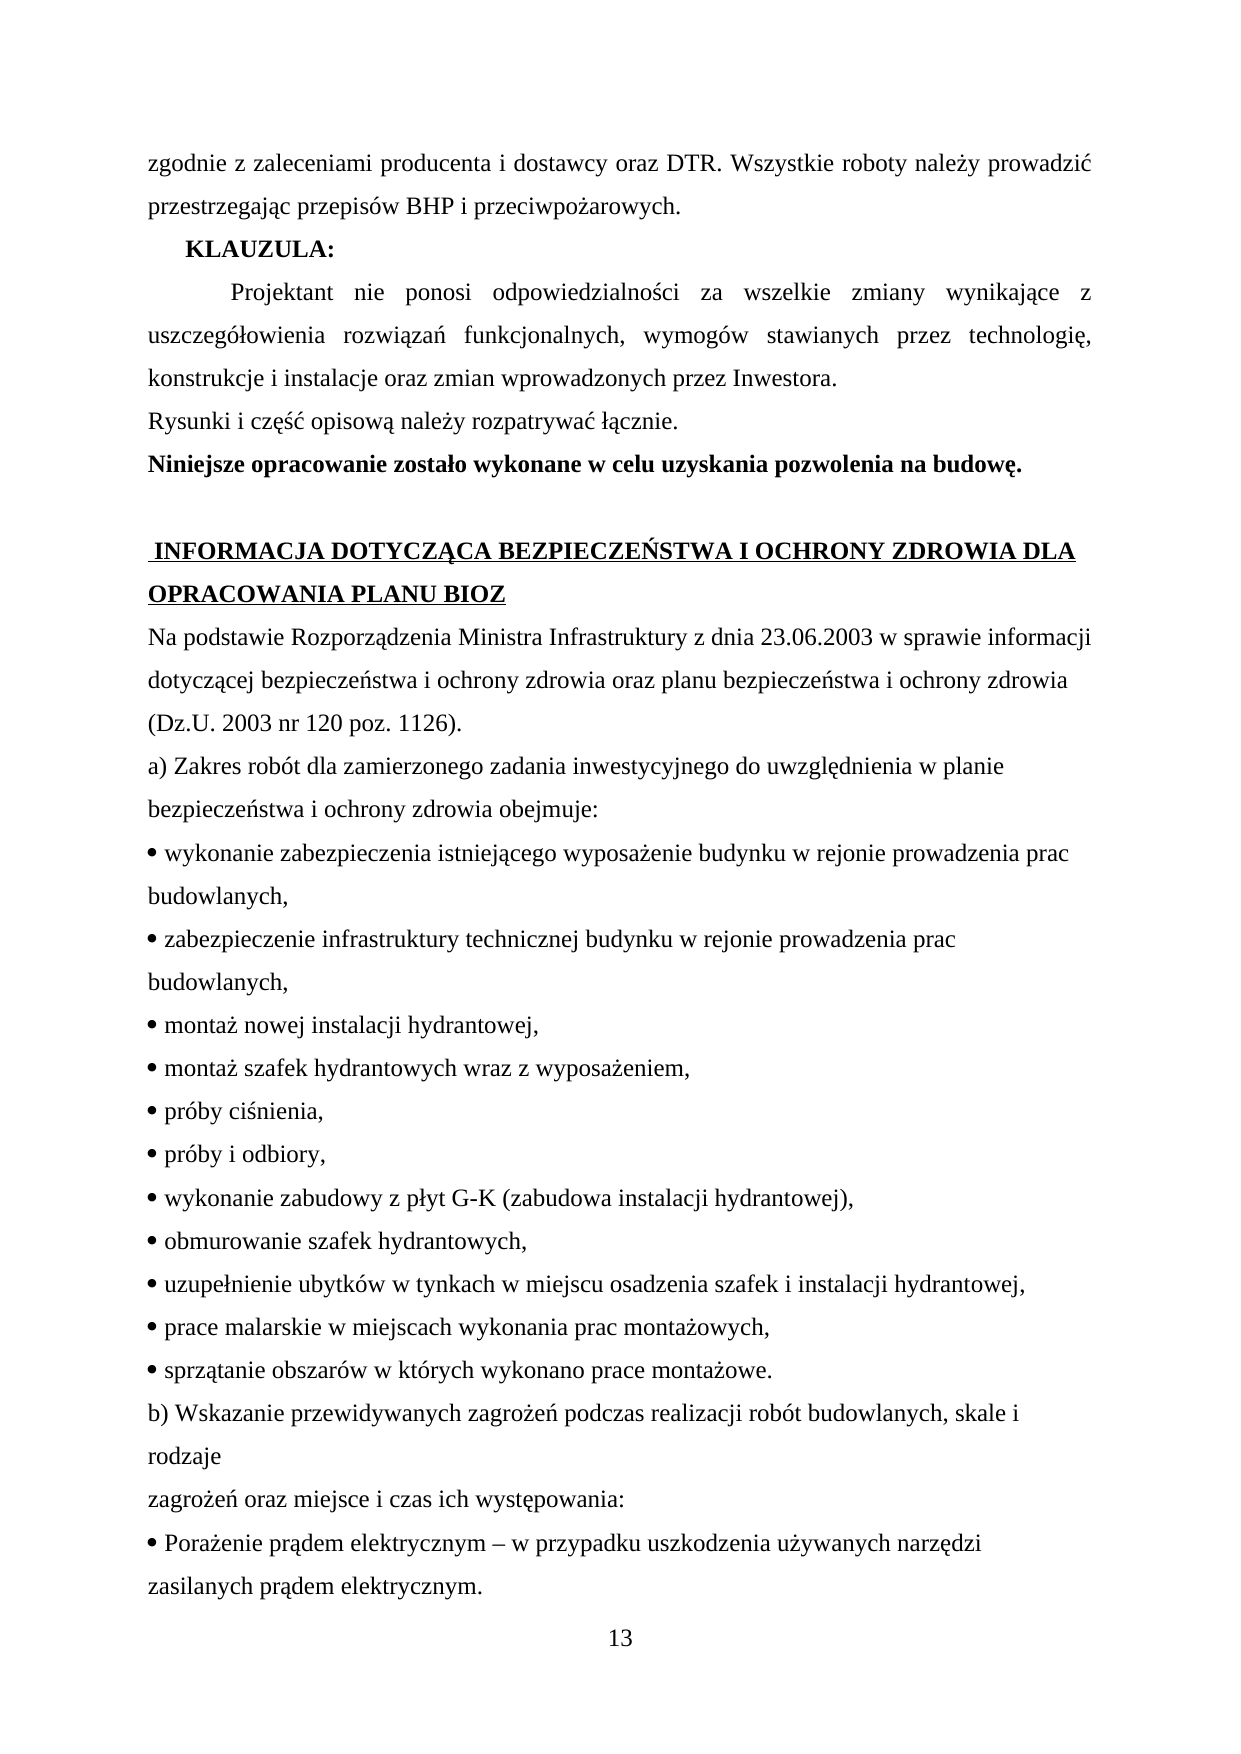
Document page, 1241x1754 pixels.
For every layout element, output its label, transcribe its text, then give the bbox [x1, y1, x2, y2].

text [148, 148, 1093, 219]
text Rysunki i część opisową należy rozpatrywać łącznie. [148, 406, 1093, 435]
text KLAUZULA: [185, 234, 1093, 263]
text Niniejsze opracowanie zostało wykonane w celu uzyskania pozwolenia na budowę. [148, 449, 1093, 478]
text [148, 536, 1093, 1599]
text Projektant nie ponosi odpowiedzialności za wszelkie zmiany wynikające z uszczegółowienia rozwiązań funkcjonalnych, wymogów stawianych przez technologię, konstrukcje i instalacje oraz zmian wprowadzonych przez Inwestora. [148, 277, 1093, 392]
